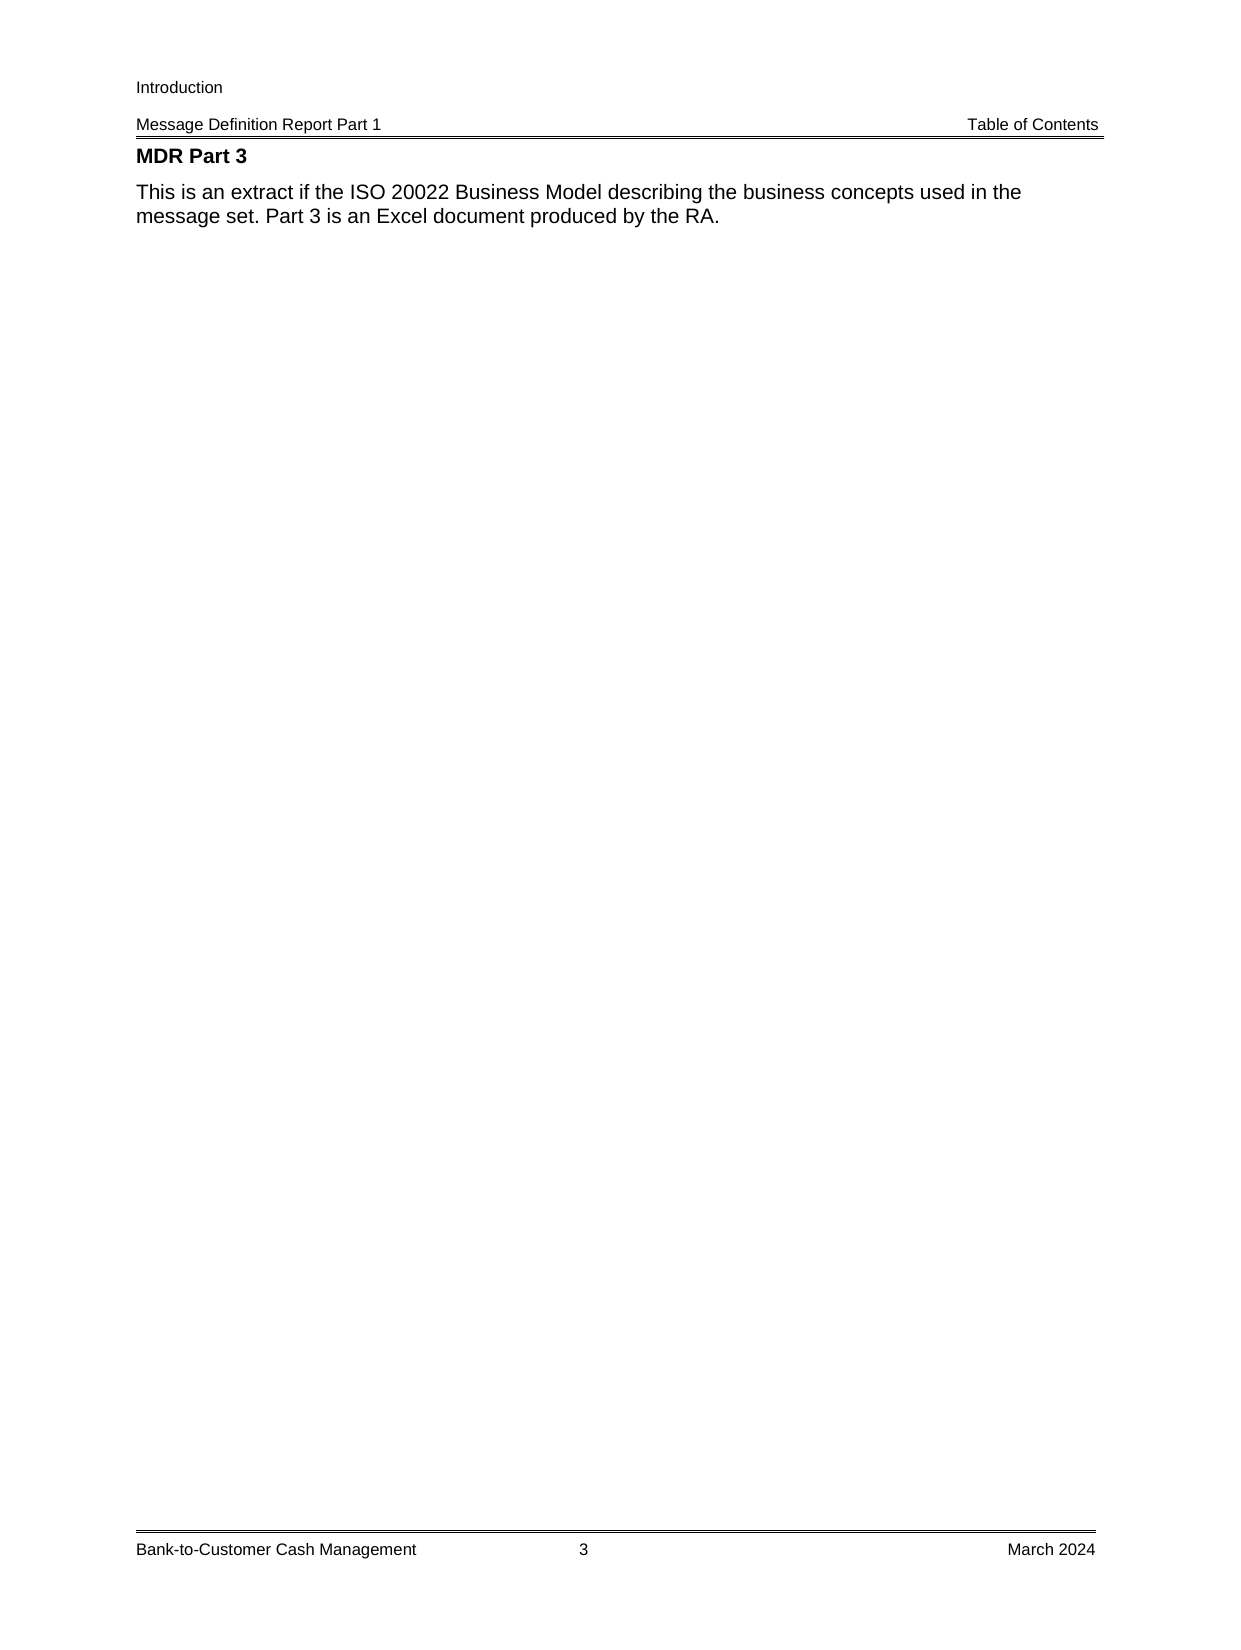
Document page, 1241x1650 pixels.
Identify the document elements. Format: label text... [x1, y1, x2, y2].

text This is an extract if the ISO 20022 Business Model describing the business concepts used in the message set. Part 3 is an Excel document produced by the RA. [136, 180, 1104, 228]
text MDR Part 3 [136, 143, 1104, 167]
